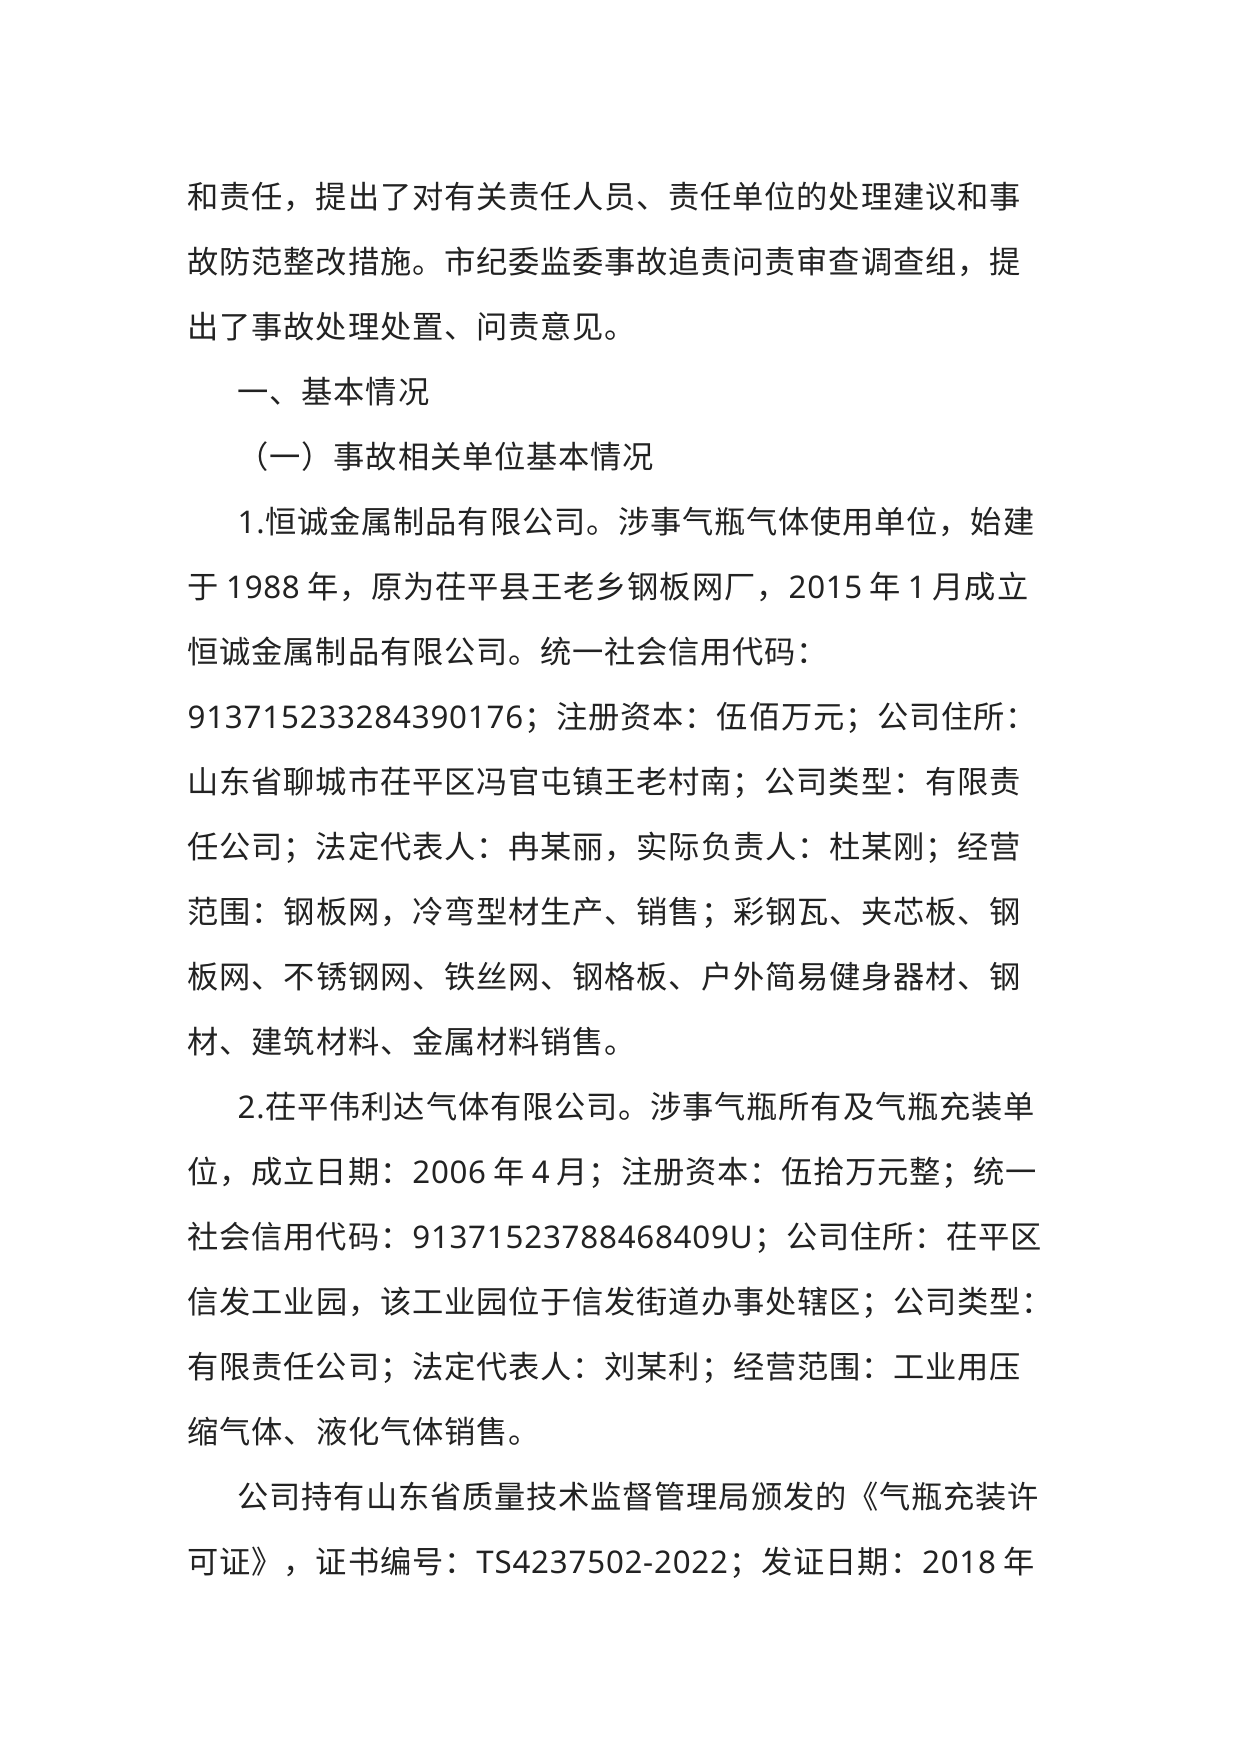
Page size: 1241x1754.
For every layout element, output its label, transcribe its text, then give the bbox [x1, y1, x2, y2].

text 1.恒诚金属制品有限公司。涉事气瓶气体使用单位，始建于1988年，原为茌平县王老乡钢板网厂，2015年1月成立恒诚金属制品有限公司。统一社会信用代码：913715233284390176；注册资本：伍佰万元；公司住所：山东省聊城市茌平区冯官屯镇王老村南；公司类型：有限责任公司；法定代表人：冉某丽，实际负责人：杜某刚；经营范围：钢板网，冷弯型材生产、销售；彩钢瓦、夹芯板、钢板网、不锈钢网、铁丝网、钢格板、户外简易健身器材、钢材、建筑材料、金属材料销售。 [187, 487, 1053, 1072]
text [187, 162, 1053, 357]
text 2.茌平伟利达气体有限公司。涉事气瓶所有及气瓶充装单位，成立日期：2006年4月；注册资本：伍拾万元整；统一社会信用代码：91371523788468409U；公司住所：茌平区信发工业园，该工业园位于信发街道办事处辖区；公司类型：有限责任公司；法定代表人：刘某利；经营范围：工业用压缩气体、液化气体销售。 [187, 1072, 1053, 1462]
text 一、基本情况 [187, 357, 1053, 422]
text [187, 1462, 1053, 1592]
text （一）事故相关单位基本情况 [187, 422, 1053, 487]
